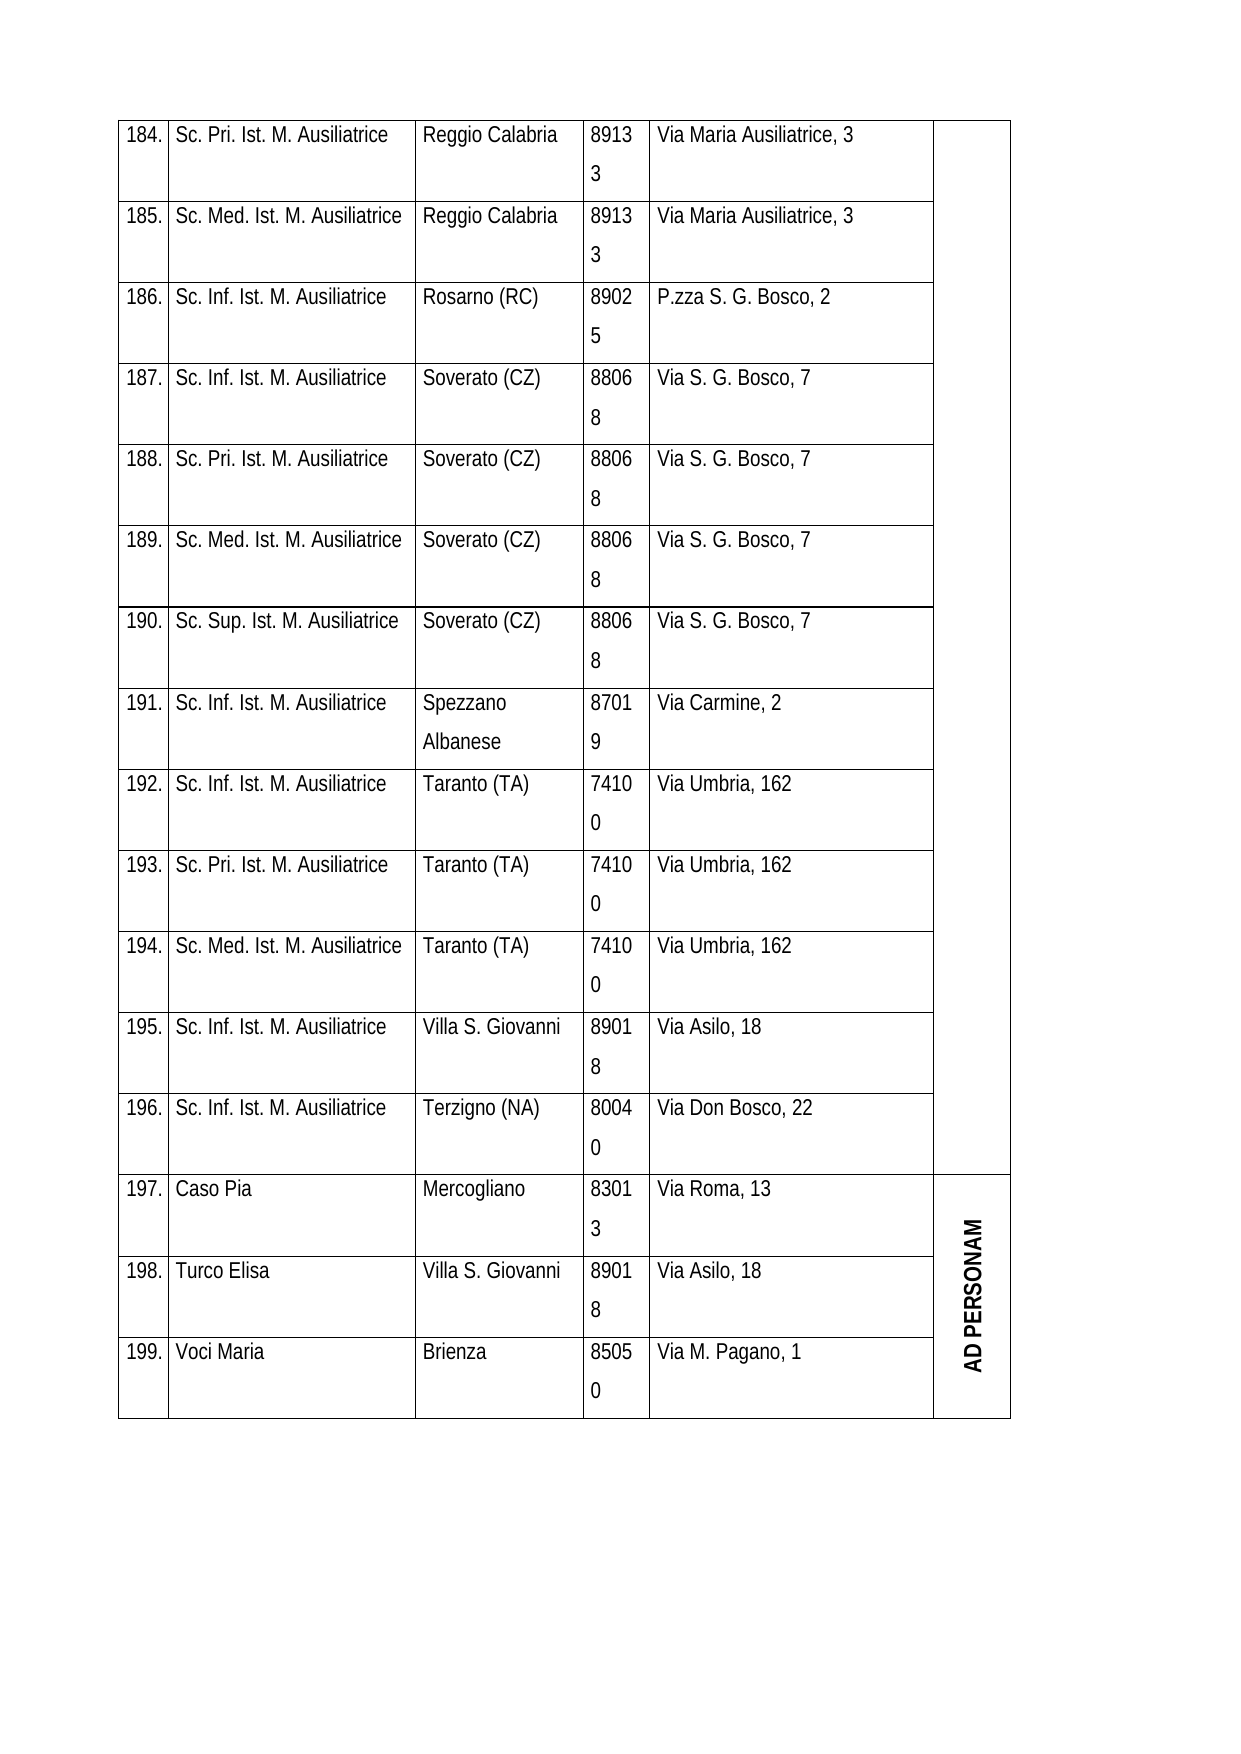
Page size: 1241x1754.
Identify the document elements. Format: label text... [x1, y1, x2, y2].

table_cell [650, 121, 933, 201]
table_cell Via Asilo, 18 [650, 1257, 933, 1337]
table_cell [119, 1175, 168, 1256]
table_cell Taranto (TA) [416, 932, 583, 1012]
table_cell [119, 1094, 168, 1174]
table_cell 88068 [584, 608, 649, 687]
table_cell [119, 121, 168, 201]
table_cell Sc. Med. Ist. M. Ausiliatrice [169, 526, 415, 606]
table_cell [119, 851, 168, 931]
table_cell Via M. Pagano, 1 [650, 1338, 933, 1418]
table_cell Via S. G. Bosco, 7 [650, 364, 933, 444]
table_cell [119, 526, 168, 606]
table_cell Voci Maria [169, 1338, 415, 1418]
table_cell [119, 1013, 168, 1093]
table_cell Soverato (CZ) [416, 364, 583, 444]
table_cell Via S. G. Bosco, 7 [650, 445, 933, 525]
table_cell Sc. Inf. Ist. M. Ausiliatrice [169, 1013, 415, 1093]
table_cell 89133 [584, 121, 649, 201]
table_cell Sc. Med. Ist. M. Ausiliatrice [169, 202, 415, 282]
table_cell Taranto (TA) [416, 770, 583, 850]
table_cell [119, 364, 168, 444]
table_cell Soverato (CZ) [416, 526, 583, 606]
table_cell Via S. G. Bosco, 7 [650, 526, 933, 606]
table_cell P.zza S. G. Bosco, 2 [650, 283, 933, 363]
table_cell Sc. Inf. Ist. M. Ausiliatrice [169, 1094, 415, 1174]
table_cell Sc. Inf. Ist. M. Ausiliatrice [169, 283, 415, 363]
table_cell 80040 [584, 1094, 649, 1174]
table_cell Rosarno (RC) [416, 283, 583, 363]
table_cell Terzigno (NA) [416, 1094, 583, 1174]
table_cell [119, 1338, 168, 1418]
table_cell 74100 [584, 932, 649, 1012]
table_cell Spezzano Albanese [416, 689, 583, 769]
table_cell Turco Elisa [169, 1257, 415, 1337]
table_cell Sc. Med. Ist. M. Ausiliatrice [169, 932, 415, 1012]
table_cell [119, 770, 168, 850]
table_cell Via Roma, 13 [650, 1175, 933, 1256]
table_cell 85050 [584, 1338, 649, 1418]
table_cell Sc. Pri. Ist. M. Ausiliatrice [169, 445, 415, 525]
table_cell Soverato (CZ) [416, 445, 583, 525]
table_cell 87019 [584, 689, 649, 769]
table_cell Via Carmine, 2 [650, 689, 933, 769]
table_cell [119, 689, 168, 769]
table_cell AD PERSONAM [934, 1175, 1010, 1418]
table_cell Via S. G. Bosco, 7 [650, 608, 933, 687]
table_cell 88068 [584, 445, 649, 525]
table_cell Via Umbria, 162 [650, 932, 933, 1012]
table_cell Reggio Calabria [416, 202, 583, 282]
table_cell Sc. Inf. Ist. M. Ausiliatrice [169, 364, 415, 444]
table_cell 89018 [584, 1013, 649, 1093]
table_cell Brienza [416, 1338, 583, 1418]
table_cell 89133 [584, 202, 649, 282]
table_cell Caso Pia [169, 1175, 415, 1256]
table_cell [119, 1257, 168, 1337]
table_cell 89018 [584, 1257, 649, 1337]
table_cell 74100 [584, 851, 649, 931]
table_cell Villa S. Giovanni [416, 1257, 583, 1337]
table_cell 89025 [584, 283, 649, 363]
table_cell Via Umbria, 162 [650, 851, 933, 931]
table_cell Via Umbria, 162 [650, 770, 933, 850]
table_cell [119, 608, 168, 687]
table_cell Mercogliano [416, 1175, 583, 1256]
table_cell Villa S. Giovanni [416, 1013, 583, 1093]
table_cell [119, 445, 168, 525]
table_cell Sc. Inf. Ist. M. Ausiliatrice [169, 689, 415, 769]
table_cell 88068 [584, 526, 649, 606]
table_cell 74100 [584, 770, 649, 850]
table_cell [119, 202, 168, 282]
table_cell Reggio Calabria [416, 121, 583, 201]
table_cell Sc. Pri. Ist. M. Ausiliatrice [169, 851, 415, 931]
table_cell Via Maria Ausiliatrice, 3 [650, 202, 933, 282]
table_cell 88068 [584, 364, 649, 444]
table_cell Soverato (CZ) [416, 608, 583, 687]
table_cell Via Asilo, 18 [650, 1013, 933, 1093]
table_cell Sc. Pri. Ist. M. Ausiliatrice [169, 121, 415, 201]
table_cell Via Don Bosco, 22 [650, 1094, 933, 1174]
table_cell 83013 [584, 1175, 649, 1256]
table_cell Sc. Sup. Ist. M. Ausiliatrice [169, 608, 415, 687]
table_cell [119, 932, 168, 1012]
table_cell Taranto (TA) [416, 851, 583, 931]
table_cell Sc. Inf. Ist. M. Ausiliatrice [169, 770, 415, 850]
table_cell [119, 283, 168, 363]
